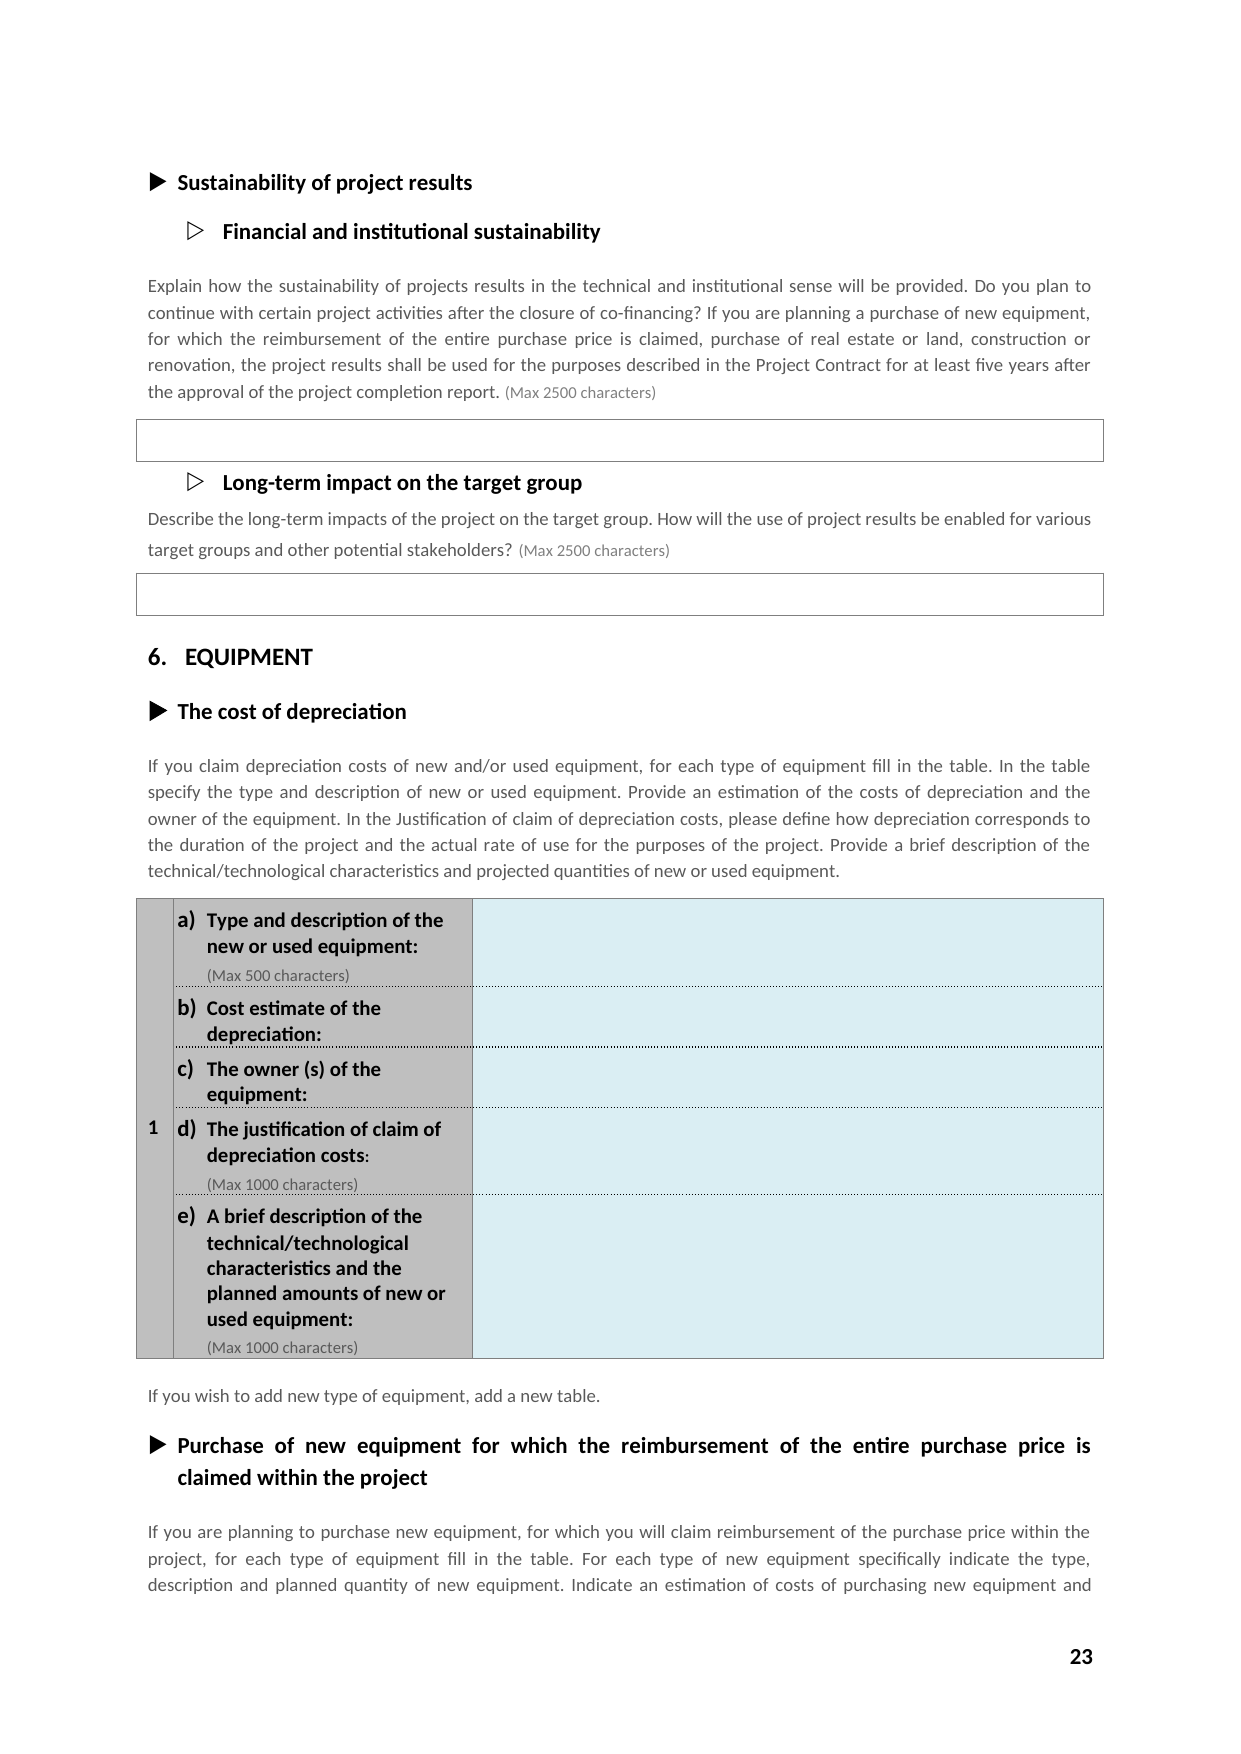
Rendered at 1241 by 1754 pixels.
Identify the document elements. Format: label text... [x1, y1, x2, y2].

subtitle Explain how the sustainability of projects results in the technical and institutional sense will be provided. Do you plan to continue with certain project activities after the closure of co-financing? If you are planning a purchase of new equipment, for which the reimbursement of the entire purchase price is claimed, purchase of real estate or land, construction or renovation, the project results shall be used for the purposes described in the Project Contract for at least five years after the approval of the project completion report. (Max 2500 characters) [148, 274, 1093, 403]
table_cell [473, 1194, 1103, 1358]
table_cell The owner (s) of the equipment: [174, 1046, 472, 1107]
table_header 1 [137, 899, 173, 1358]
subtitle The cost of depreciation [148, 697, 1093, 725]
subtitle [148, 1521, 1093, 1596]
table_cell [473, 1107, 1103, 1194]
table_header [137, 574, 1103, 615]
subtitle If you wish to add new type of equipment, add a new table. [148, 1384, 1093, 1407]
table_header [473, 899, 1103, 986]
subtitle Purchase of new equipment for which the reimbursement of the entire purchase price is claimed within the project [148, 1431, 1093, 1491]
text Financial and institutional sustainability [185, 217, 1093, 245]
subtitle Sustainability of project results [148, 168, 1093, 196]
table_header Type and description of the new or used equipment: (Max 500 characters) [174, 899, 472, 986]
subtitle If you claim depreciation costs of new and/or used equipment, for each type of equipment fill in the table. In the table specify the type and description of new or used equipment. Provide an estimation of the costs of depreciation and the owner of the equipment. In the Justification of claim of depreciation costs, please define how depreciation corresponds to the duration of the project and the actual rate of use for the purposes of the project. Provide a brief description of the technical/technological characteristics and projected quantities of new or used equipment. [148, 754, 1093, 882]
text Describe the long-term impacts of the project on the target group. How will the use of project results be enabled for various target groups and other potential stakeholders? (Max 2500 characters) [148, 507, 1093, 562]
subtitle EQUIPMENT [148, 641, 1093, 672]
table_cell [473, 1046, 1103, 1107]
table_cell [473, 986, 1103, 1046]
text Long-term impact on the target group [185, 468, 1093, 497]
table_cell A brief description of the technical/technological characteristics and the planned amounts of new or used equipment: (Max 1000 characters) [174, 1194, 472, 1358]
table_cell Cost estimate of the depreciation: [174, 986, 472, 1046]
table_cell The justification of claim of depreciation costs: (Max 1000 characters) [174, 1107, 472, 1194]
table_header [137, 420, 1103, 461]
